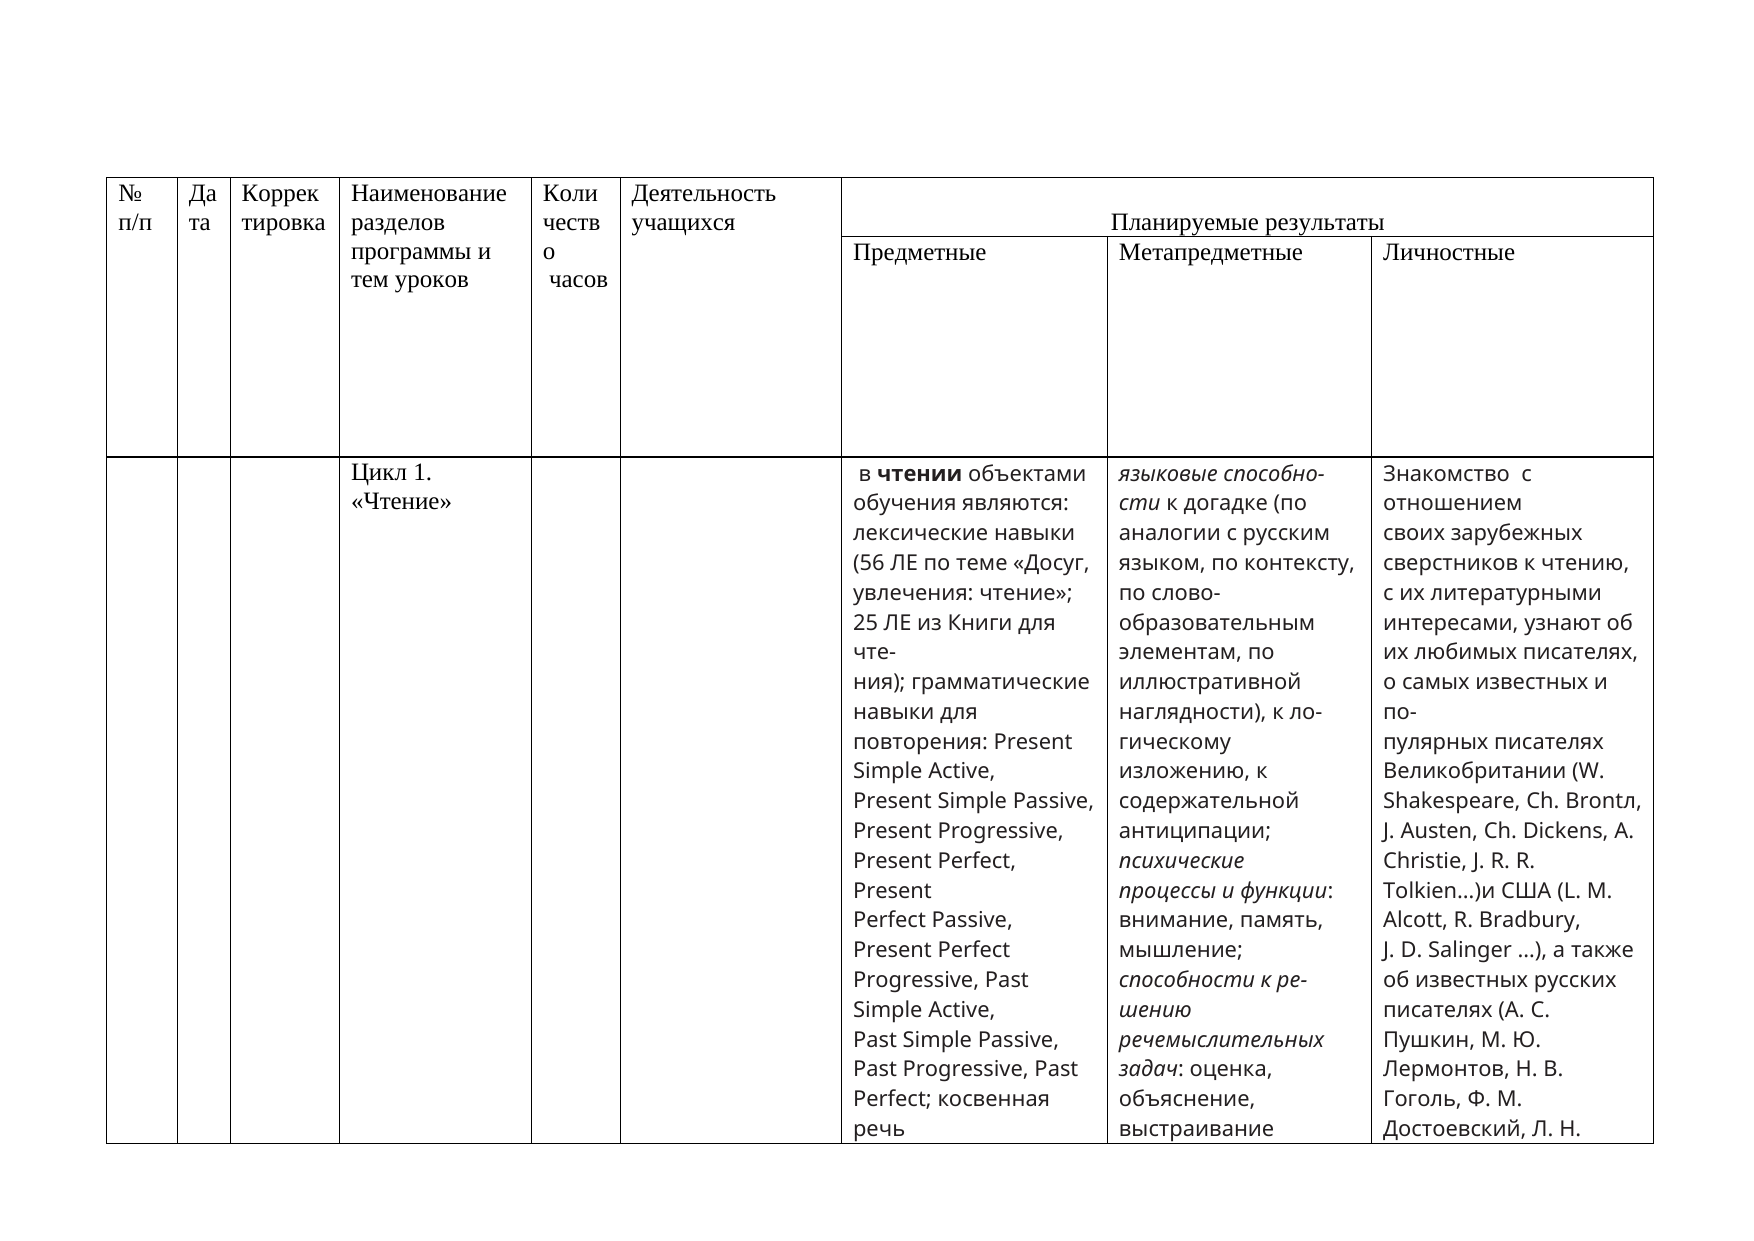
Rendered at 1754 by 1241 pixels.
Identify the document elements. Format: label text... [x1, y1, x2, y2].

table_cell Предметные [842, 237, 1107, 456]
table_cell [1372, 458, 1653, 1143]
table_cell Метапредметные [1108, 237, 1371, 456]
table_header Количество часов [532, 178, 620, 456]
table_header Корректировка [231, 178, 339, 456]
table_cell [1108, 458, 1371, 1143]
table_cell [842, 458, 1107, 1143]
table_header Дата [178, 178, 230, 456]
table_cell [231, 458, 339, 1143]
table_cell [621, 458, 841, 1143]
table_header Планируемые результаты [842, 178, 1653, 236]
table_cell Цикл 1. «Чтение» [340, 458, 531, 1143]
table_cell [178, 458, 230, 1143]
table_header Наименование разделов программы и тем уроков [340, 178, 531, 456]
table_header Деятельность учащихся [621, 178, 841, 456]
table_cell [532, 458, 620, 1143]
table_header № п/п [107, 178, 177, 456]
table_cell [107, 458, 177, 1143]
table_cell Личностные [1372, 237, 1653, 456]
